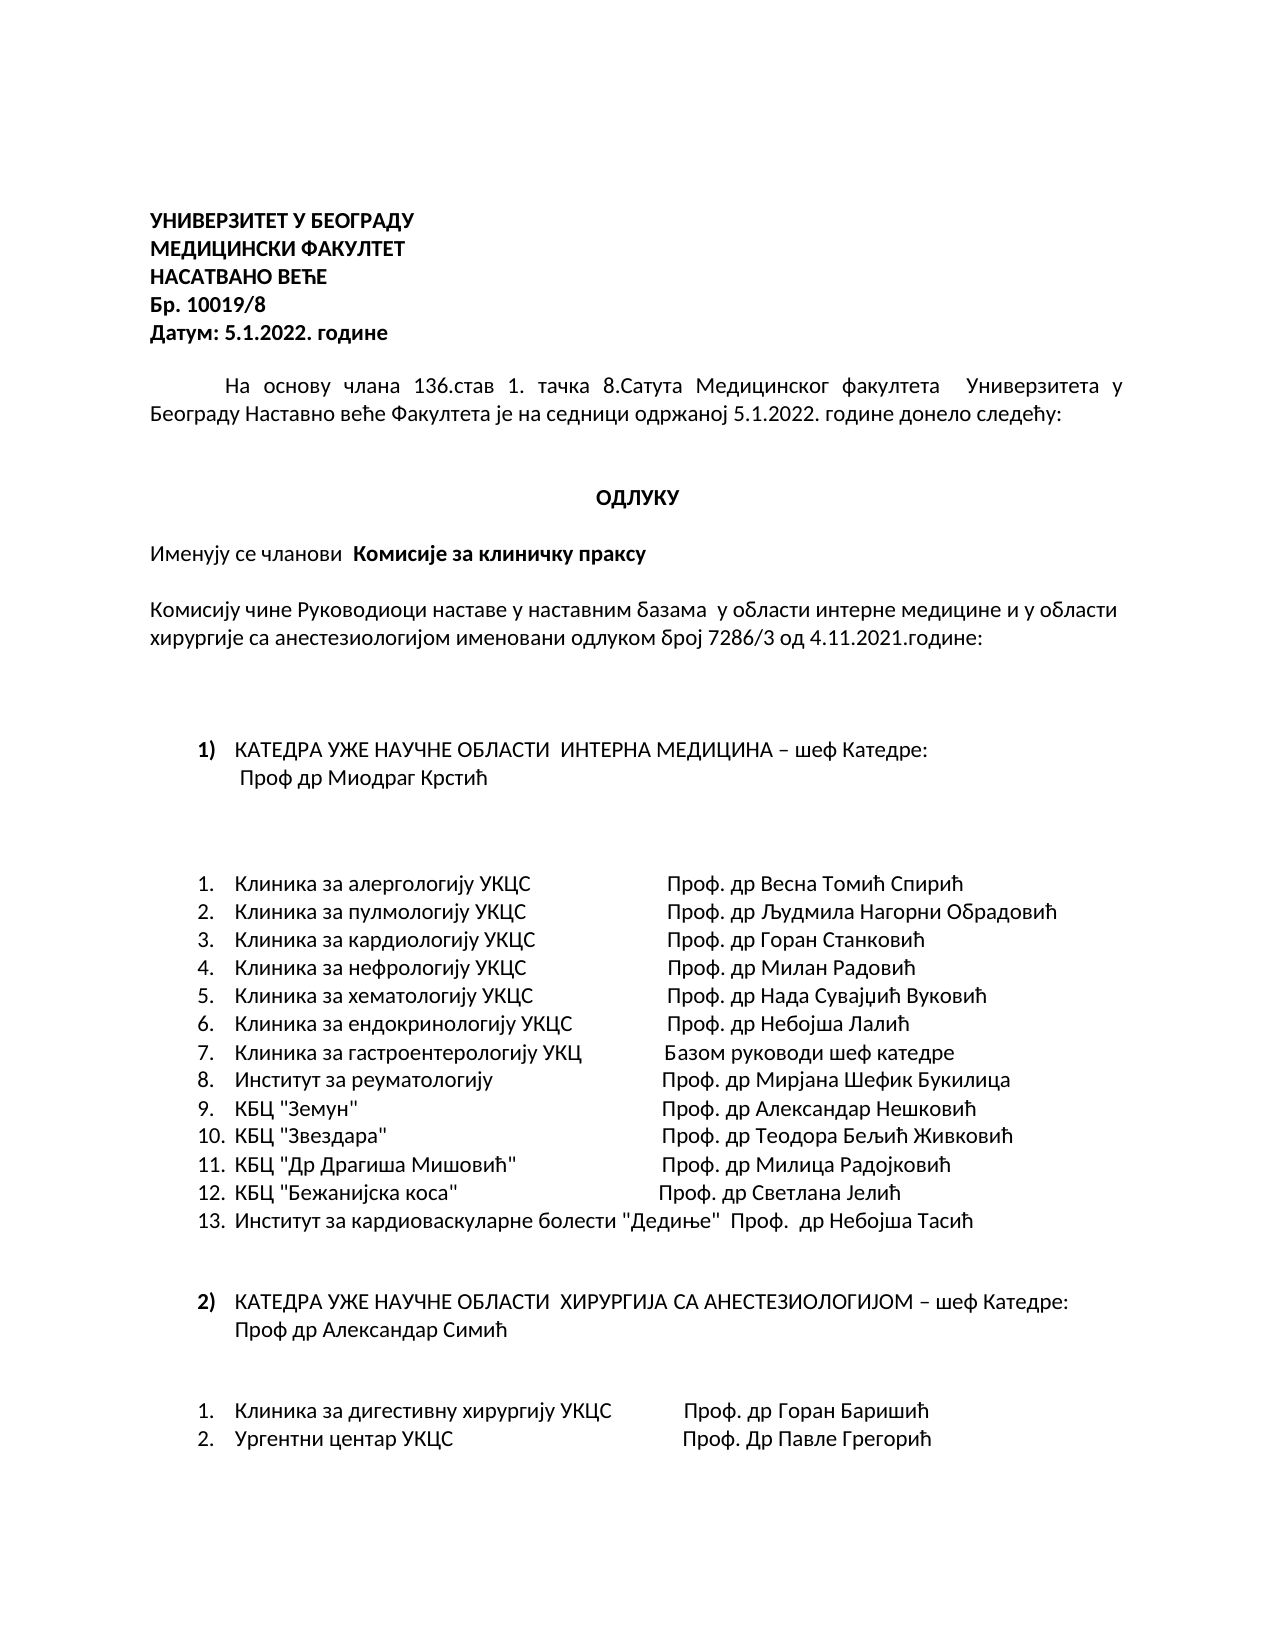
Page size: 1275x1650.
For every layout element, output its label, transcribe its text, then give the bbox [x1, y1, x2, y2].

list Клиника за кардиологију УКЦС Проф. др Горан Станковић [197, 926, 1125, 953]
list КАТЕДРА УЖЕ НАУЧНЕ ОБЛАСТИ ИНТЕРНА МЕДИЦИНА – шеф Катедре: [197, 735, 1125, 763]
text МЕДИЦИНСКИ ФАКУЛТЕТ [150, 234, 1125, 262]
list Клиника за гастроентерологију УКЦ Базом руководи шеф катедре [197, 1038, 1125, 1066]
text Бр. 10019/8 [150, 290, 1125, 318]
list Клиника за нефрологију УКЦС Проф. др Милан Радовић [197, 953, 1125, 982]
list Клиника за ендокринологију УКЦС Проф. др Небојша Лалић [197, 1009, 1125, 1038]
list Ургентни центар УКЦС Проф. Др Павле Грегорић [197, 1424, 1125, 1452]
list Институт за кардиоваскуларне болести "Дедиње" Проф. др Небојша Тасић [197, 1206, 1125, 1234]
text На основу члана 136.став 1. тачка 8.Сатута Медицинског факултета Универзитета у Београду Наставно веће Факултета је на седници одржаној 5.1.2022. године донело следећу: [150, 371, 1125, 427]
list КАТЕДРА УЖЕ НАУЧНЕ ОБЛАСТИ ХИРУРГИЈА СА АНЕСТЕЗИОЛОГИЈОМ – шеф Катедре: Проф др Александар Симић [197, 1287, 1125, 1343]
list Клиника за хематологију УКЦС Проф. др Нада Сувајџић Вуковић [197, 982, 1125, 1009]
text Именују се чланови Комисије за клиничку праксу [150, 539, 1125, 567]
list КБЦ "Др Драгиша Мишовић" Проф. др Милица Радојковић [197, 1150, 1125, 1178]
text Проф др Миодраг Крстић [234, 763, 1125, 791]
text ОДЛУКУ [150, 483, 1125, 511]
text Датум: 5.1.2022. године [150, 318, 1125, 346]
list Институт за реуматологију Проф. др Мирјана Шефик Букилица [197, 1066, 1125, 1094]
text НАСАТВАНО ВЕЋЕ [150, 262, 1125, 290]
list КБЦ "Земун" Проф. др Александар Нешковић [197, 1094, 1125, 1122]
list Клиника за пулмологију УКЦС Проф. др Људмила Нагорни Обрадовић [197, 897, 1125, 926]
text Комисију чине Руководиоци наставе у наставним базама у области интерне медицине и у области хирургије са анестезиологијом именовани одлуком број 7286/3 од 4.11.2021.године: [150, 595, 1125, 651]
list КБЦ "Бежанијска коса" Проф. др Светлана Јелић [197, 1178, 1125, 1206]
list КБЦ "Звездара" Проф. др Теодора Бељић Живковић [197, 1122, 1125, 1150]
list Клиника за алергологију УКЦС Проф. др Весна Томић Спирић [197, 869, 1125, 897]
text УНИВЕРЗИТЕТ У БЕОГРАДУ [150, 206, 1125, 234]
list Клиника за дигестивну хирургију УКЦС Проф. др Горан Баришић [197, 1396, 1125, 1424]
